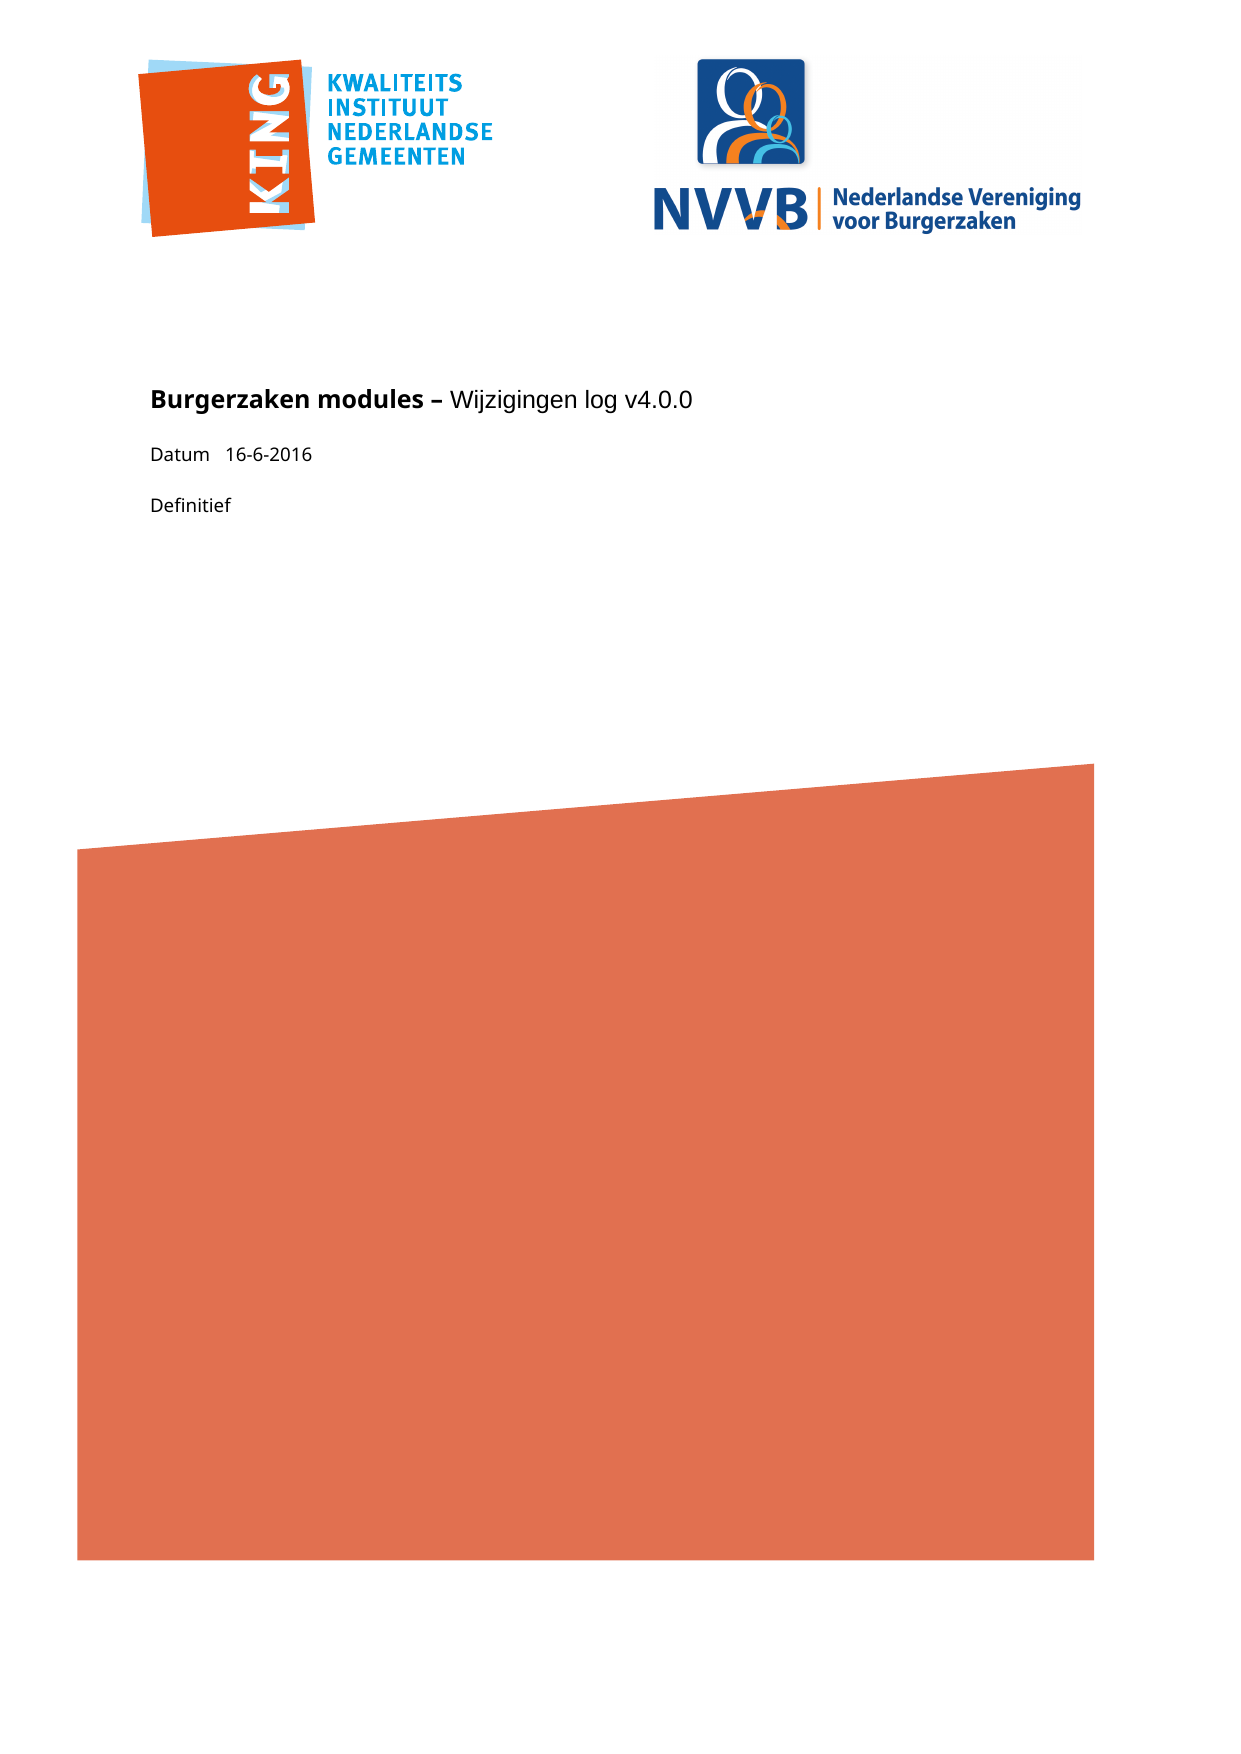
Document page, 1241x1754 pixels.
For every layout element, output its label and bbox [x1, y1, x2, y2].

picture [654, 55, 1082, 235]
